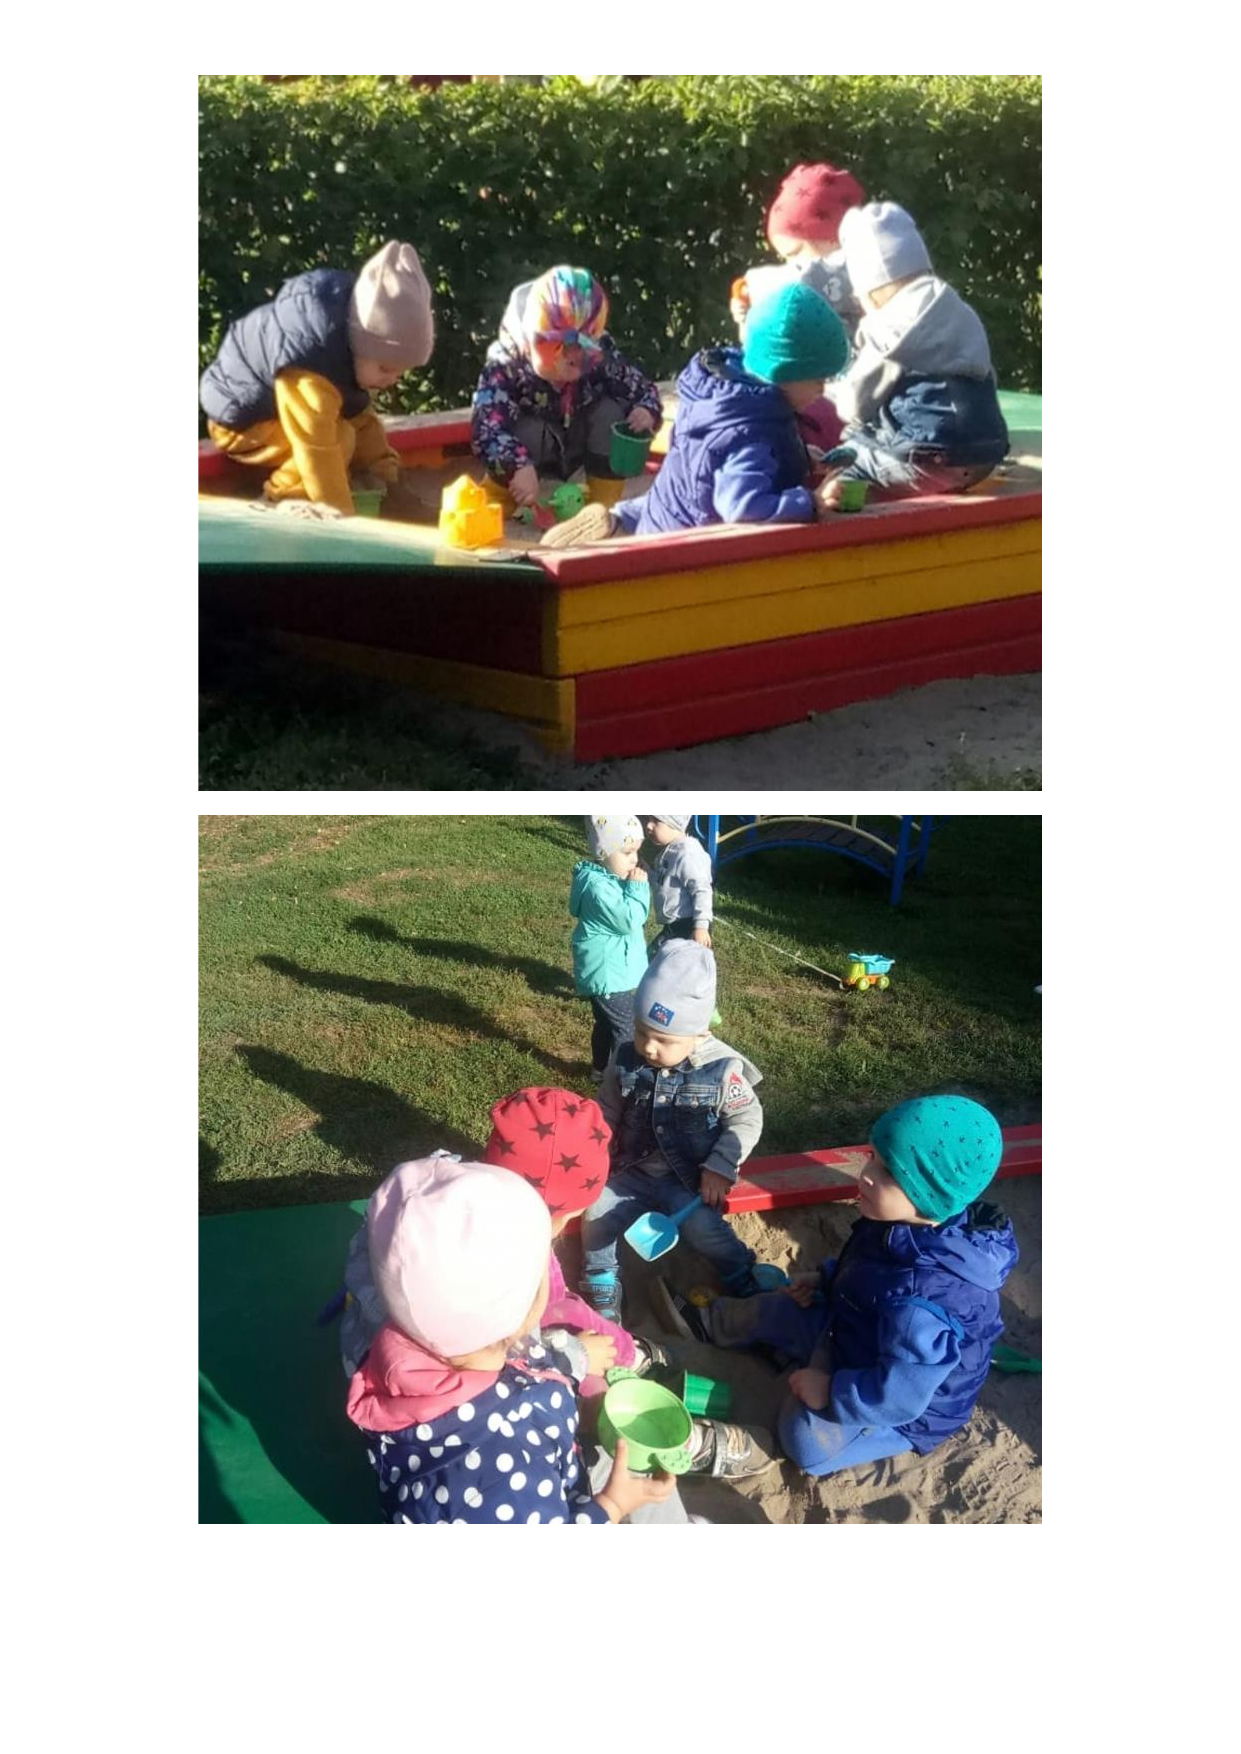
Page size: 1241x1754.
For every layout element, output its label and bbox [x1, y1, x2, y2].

picture [198, 815, 1042, 1524]
picture [198, 75, 1042, 791]
